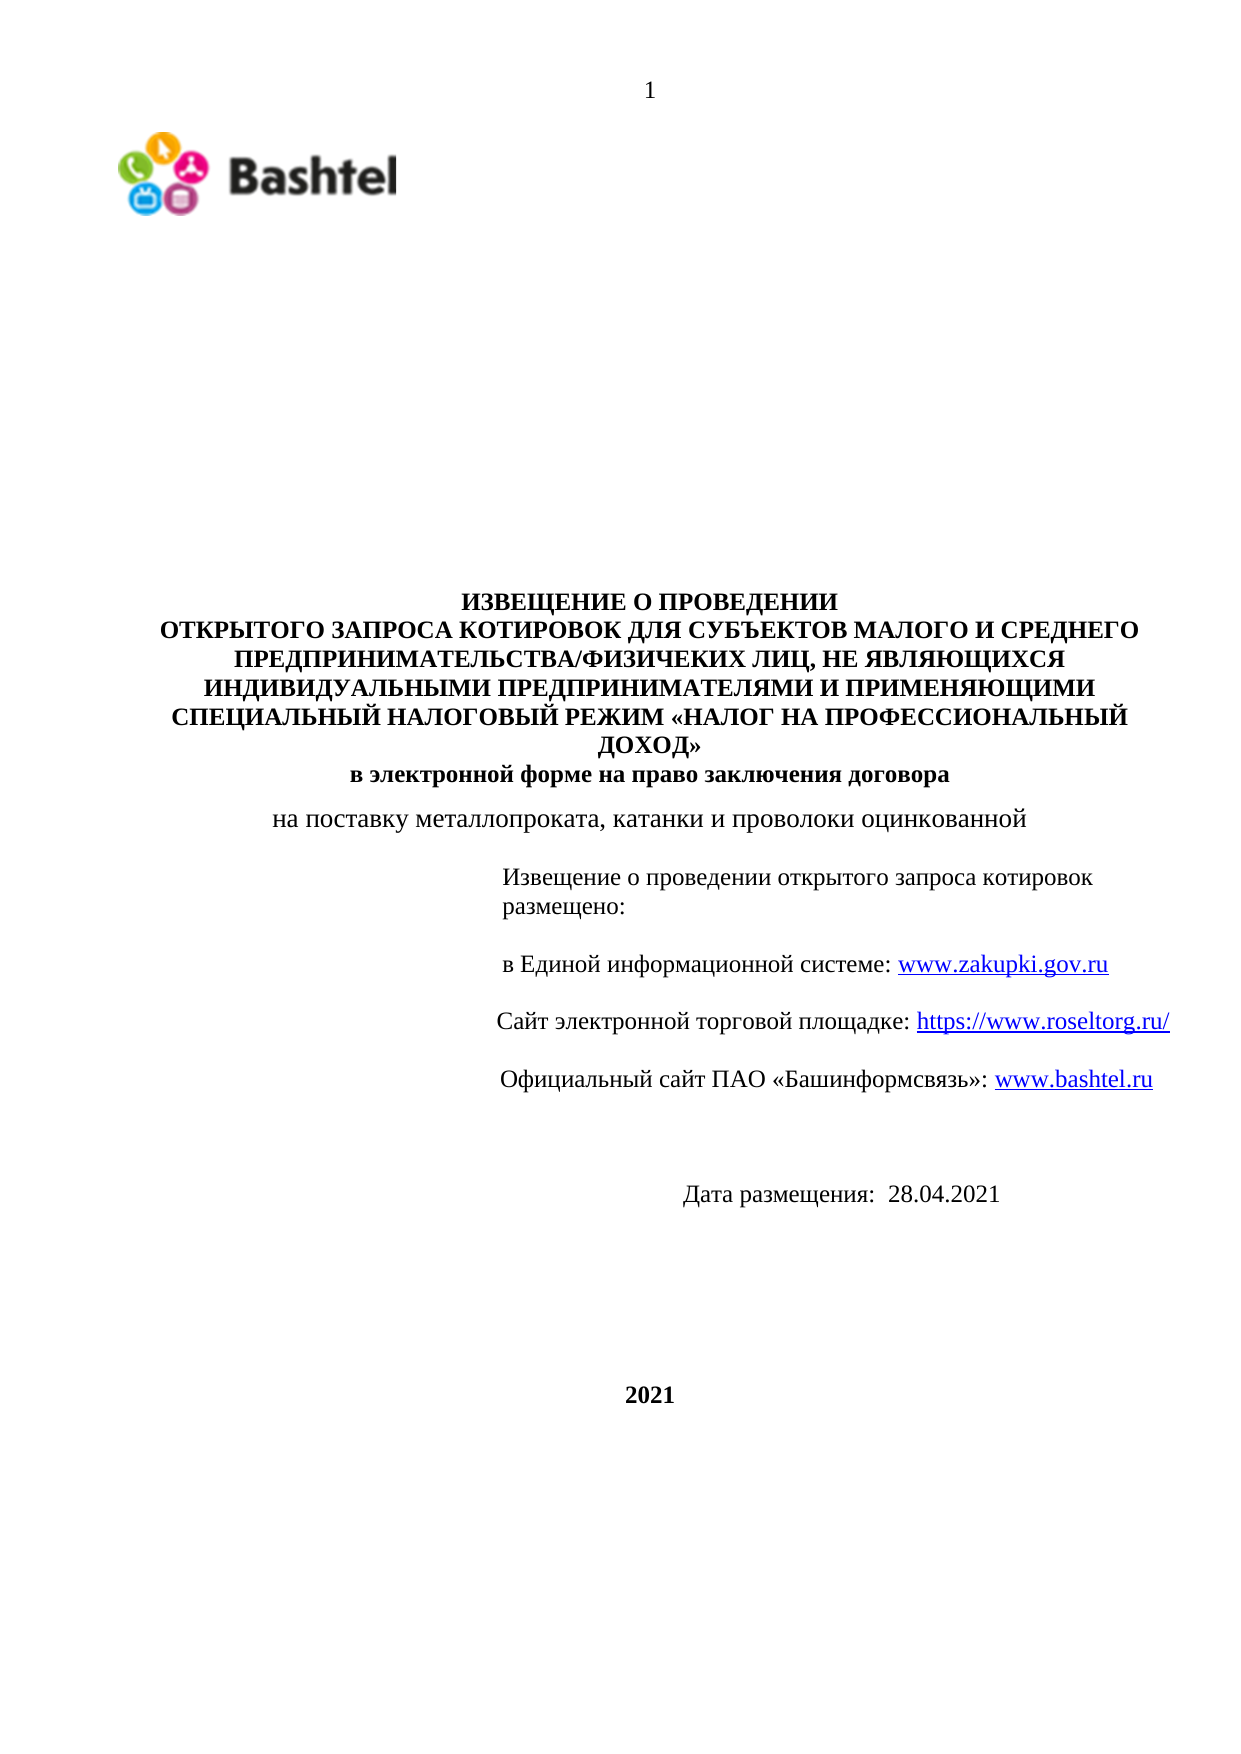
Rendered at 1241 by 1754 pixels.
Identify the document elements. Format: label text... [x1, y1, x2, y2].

text Дата размещения: 28.04.2021 [502, 1179, 1181, 1207]
text на поставку металлопроката, катанки и проволоки оцинкованной [118, 802, 1181, 834]
text ОТКРЫТОГО ЗАПРОСА КОТИРОВОК ДЛЯ СУБЪЕКТОВ МАЛОГО И СРЕДНЕГО ПРЕДПРИНИМАТЕЛЬСТВА/ФИЗИЧЕКИХ ЛИЦ, НЕ ЯВЛЯЮЩИХСЯ ИНДИВИДУАЛЬНЫМИ ПРЕДПРИНИМАТЕЛЯМИ И ПРИМЕНЯЮЩИМИ СПЕЦИАЛЬНЫЙ НАЛОГОВЫЙ РЕЖИМ «НАЛОГ НА ПРОФЕССИОНАЛЬНЫЙ ДОХОД» [118, 616, 1181, 759]
text Сайт электронной торговой площадке: https://www.roseltorg.ru/ [490, 1006, 1181, 1035]
text Извещение о проведении открытого запроса котировок размещено: [502, 862, 1181, 920]
text в Единой информационной системе: www.zakupki.gov.ru [502, 949, 1181, 977]
text в электронной форме на право заключения договора [118, 759, 1181, 788]
text Официальный сайт ПАО «Башинформсвязь»: www.bashtel.ru [487, 1064, 1181, 1092]
text 2021 [118, 1380, 1181, 1409]
picture [118, 132, 397, 216]
text ИЗВЕЩЕНИЕ О ПРОВЕДЕНИИ [118, 587, 1181, 616]
